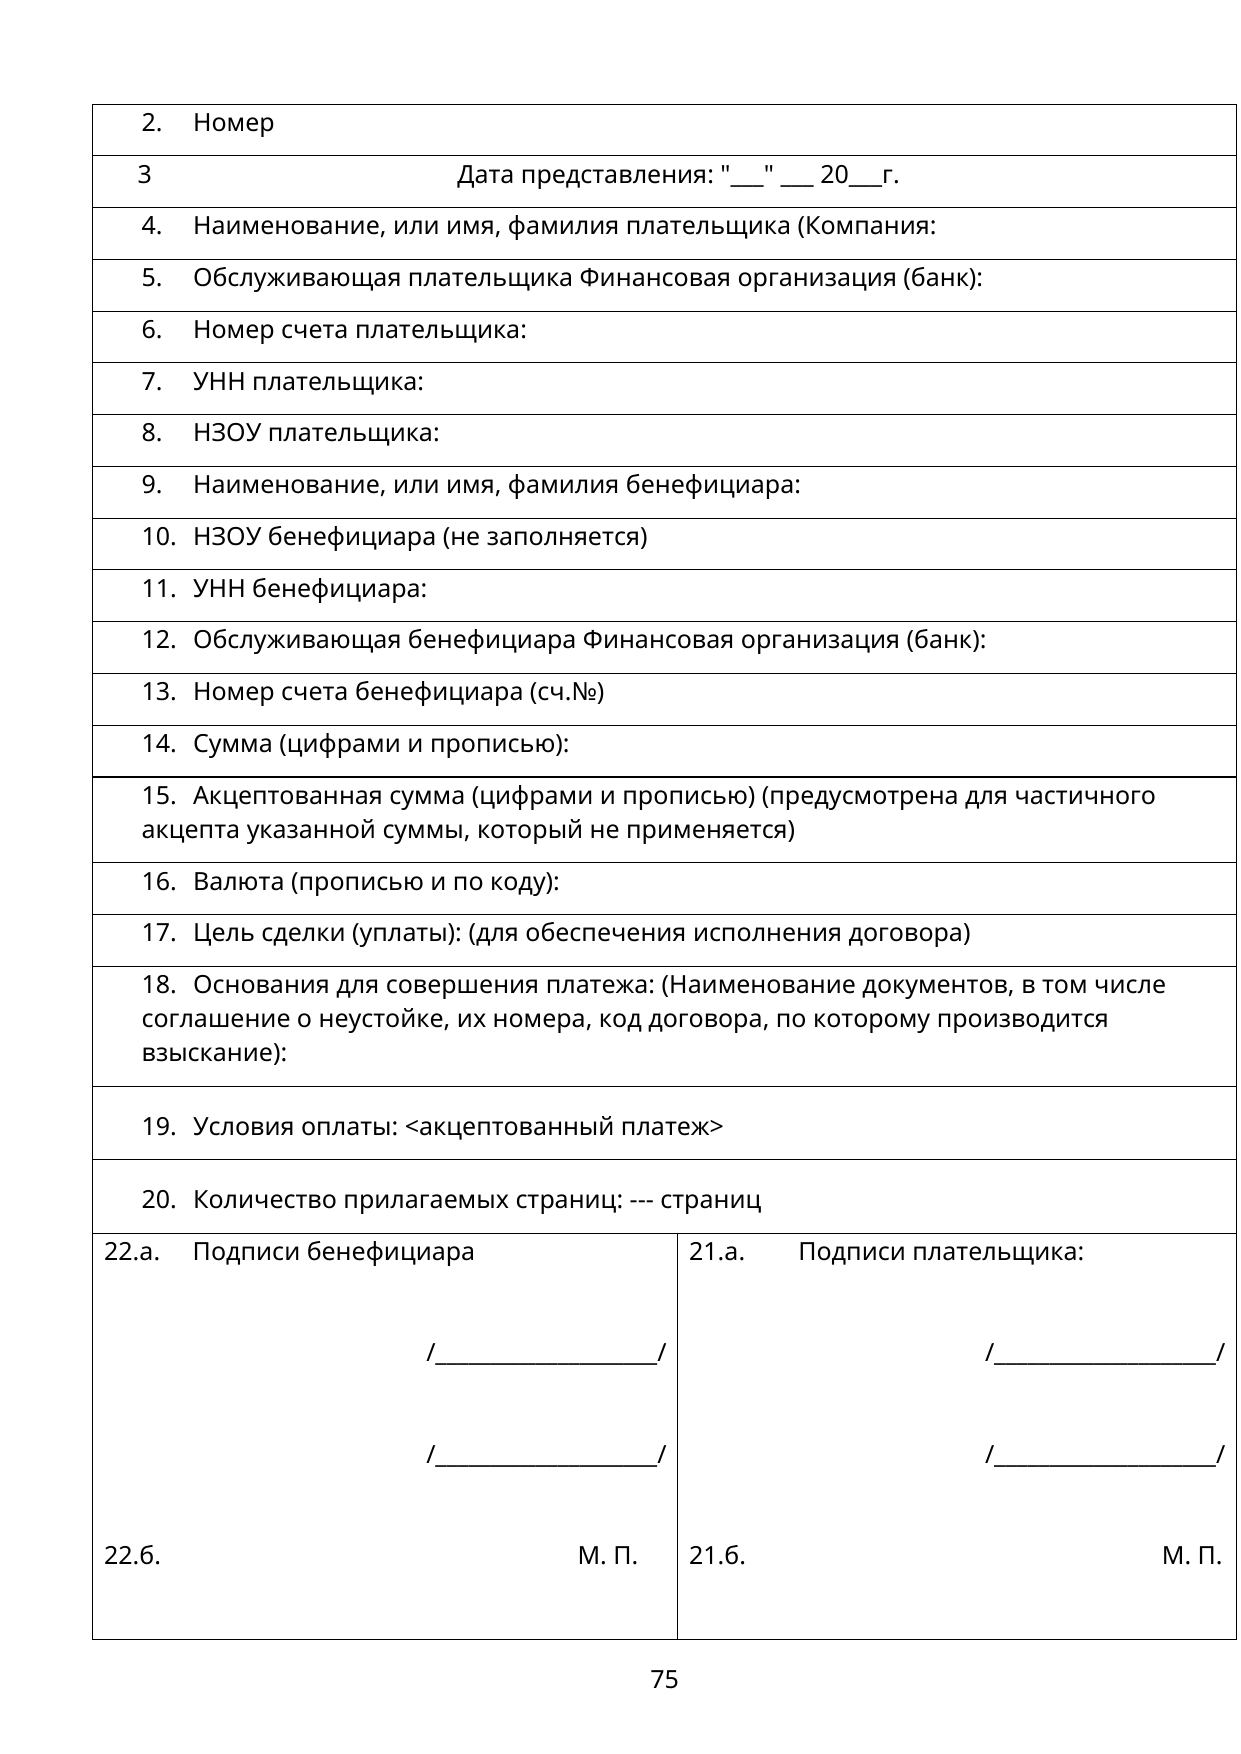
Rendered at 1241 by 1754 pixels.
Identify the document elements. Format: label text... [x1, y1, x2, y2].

table_cell 14. Сумма (цифрами и прописью): [93, 726, 1236, 776]
table_cell 2. Номер [93, 105, 1236, 155]
table_cell 20. Количество прилагаемых страниц: --- страниц [93, 1160, 1236, 1232]
table_cell 3 Дата представления: "___" ___ 20___г. [93, 156, 1236, 207]
table_cell 10. НЗОУ бенефициара (не заполняется) [93, 519, 1236, 569]
table_cell 18. Основания для совершения платежа: (Наименование документов, в том числе соглашение о неустойке, их номера, код договора, по которому производится взыскание): [93, 967, 1236, 1086]
table_cell 16. Валюта (прописью и по коду): [93, 863, 1236, 914]
table_cell 4. Наименование, или имя, фамилия плательщика (Компания: [93, 208, 1236, 259]
table_cell 15. Акцептованная сумма (цифрами и прописью) (предусмотрена для частичного акцепта указанной суммы, который не применяется) [93, 778, 1236, 862]
table_cell 12. Обслуживающая бенефициара Финансовая организация (банк): [93, 622, 1236, 673]
table_cell 7. УНН плательщика: [93, 363, 1236, 414]
table_cell 17. Цель сделки (уплаты): (для обеспечения исполнения договора) [93, 915, 1236, 966]
table_cell 13. Номер счета бенефициара (сч.№) [93, 674, 1236, 725]
table_cell 9. Наименование, или имя, фамилия бенефициара: [93, 467, 1236, 518]
table_cell 22.а. Подписи бенефициара /____________________/ /____________________/ 22.б. М. П. [93, 1234, 677, 1639]
table_cell 5. Обслуживающая плательщика Финансовая организация (банк): [93, 260, 1236, 311]
table_cell 11. УНН бенефициара: [93, 570, 1236, 621]
table_cell 6. Номер счета плательщика: [93, 312, 1236, 362]
table_cell 19. Условия оплаты: <акцептованный платеж> [93, 1087, 1236, 1159]
table_cell 8. НЗОУ плательщика: [93, 415, 1236, 466]
table_cell 21.а. Подписи плательщика: /____________________/ /____________________/ 21.б. М. П. [678, 1234, 1236, 1639]
